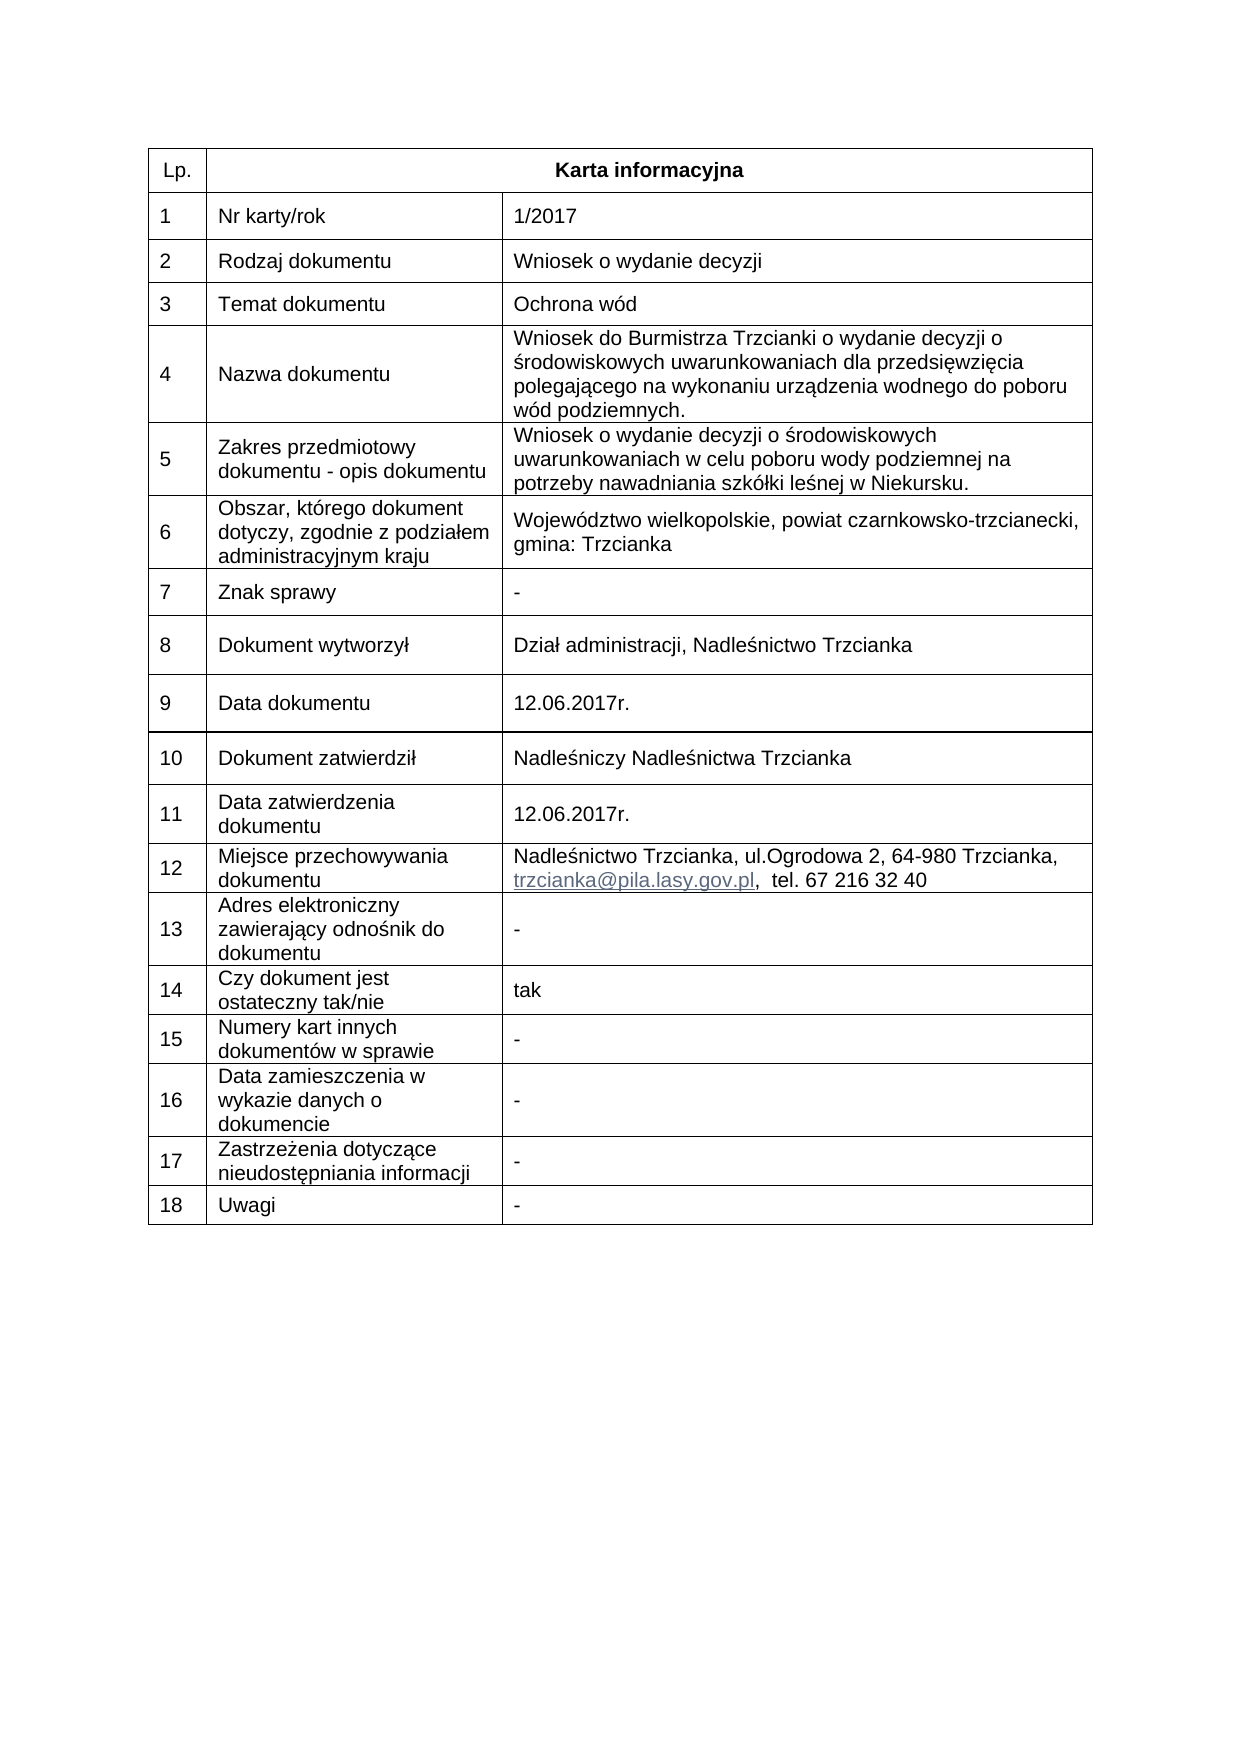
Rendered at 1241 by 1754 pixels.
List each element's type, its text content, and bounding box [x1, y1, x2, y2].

table_cell Uwagi [207, 1186, 502, 1224]
table_cell 1/2017 [503, 193, 1092, 239]
table_cell 16 [149, 1064, 206, 1136]
table_cell 5 [149, 423, 206, 494]
table_cell Numery kart innych dokumentów w sprawie [207, 1015, 502, 1063]
table_cell Wniosek o wydanie decyzji o środowiskowych uwarunkowaniach w celu poboru wody podziemnej na potrzeby nawadniania szkółki leśnej w Niekursku. [503, 423, 1092, 494]
table_cell - [503, 1015, 1092, 1063]
table_cell Miejsce przechowywania dokumentu [207, 844, 502, 892]
table_cell 7 [149, 569, 206, 615]
table_cell 4 [149, 326, 206, 422]
table_cell 12 [149, 844, 206, 892]
table_cell Ochrona wód [503, 283, 1092, 325]
table_cell 13 [149, 893, 206, 965]
table_header Karta informacyjna [207, 149, 1092, 192]
table_cell tak [503, 966, 1092, 1014]
table_cell - [503, 1064, 1092, 1136]
table_cell Nadleśnictwo Trzcianka, ul.Ogrodowa 2, 64-980 Trzcianka, trzcianka@pila.lasy.gov.pl, tel. 67 216 32 40 [503, 844, 1092, 892]
table_cell Obszar, którego dokument dotyczy, zgodnie z podziałem administracyjnym kraju [207, 496, 502, 567]
table_cell Temat dokumentu [207, 283, 502, 325]
table_cell 15 [149, 1015, 206, 1063]
table_cell Data zamieszczenia w wykazie danych o dokumencie [207, 1064, 502, 1136]
table_cell Data dokumentu [207, 675, 502, 731]
table_cell 18 [149, 1186, 206, 1224]
table_cell Dokument zatwierdził [207, 733, 502, 784]
table_cell 11 [149, 785, 206, 843]
table_cell Znak sprawy [207, 569, 502, 615]
table_cell 12.06.2017r. [503, 785, 1092, 843]
table_cell - [503, 1186, 1092, 1224]
table_cell Dokument wytworzył [207, 616, 502, 673]
table_cell 12.06.2017r. [503, 675, 1092, 731]
table_cell 17 [149, 1137, 206, 1185]
table_cell 8 [149, 616, 206, 673]
table_cell 6 [149, 496, 206, 567]
table_cell Wniosek o wydanie decyzji [503, 240, 1092, 282]
table_cell Nr karty/rok [207, 193, 502, 239]
table_cell Zastrzeżenia dotyczące nieudostępniania informacji [207, 1137, 502, 1185]
table_cell - [503, 893, 1092, 965]
table_cell 14 [149, 966, 206, 1014]
table_cell 1 [149, 193, 206, 239]
table_cell Adres elektroniczny zawierający odnośnik do dokumentu [207, 893, 502, 965]
table_cell - [503, 1137, 1092, 1185]
table_cell 2 [149, 240, 206, 282]
table_cell Wniosek do Burmistrza Trzcianki o wydanie decyzji o środowiskowych uwarunkowaniach dla przedsięwzięcia polegającego na wykonaniu urządzenia wodnego do poboru wód podziemnych. [503, 326, 1092, 422]
table_cell 9 [149, 675, 206, 731]
table_cell 10 [149, 733, 206, 784]
table_cell Zakres przedmiotowy dokumentu - opis dokumentu [207, 423, 502, 494]
table_cell Czy dokument jest ostateczny tak/nie [207, 966, 502, 1014]
table_cell 3 [149, 283, 206, 325]
table_cell Data zatwierdzenia dokumentu [207, 785, 502, 843]
table_header Lp. [149, 149, 206, 192]
table_cell Nazwa dokumentu [207, 326, 502, 422]
table_cell Nadleśniczy Nadleśnictwa Trzcianka [503, 733, 1092, 784]
table_cell Dział administracji, Nadleśnictwo Trzcianka [503, 616, 1092, 673]
table_cell Województwo wielkopolskie, powiat czarnkowsko-trzcianecki, gmina: Trzcianka [503, 496, 1092, 567]
table_cell Rodzaj dokumentu [207, 240, 502, 282]
table_cell - [503, 569, 1092, 615]
